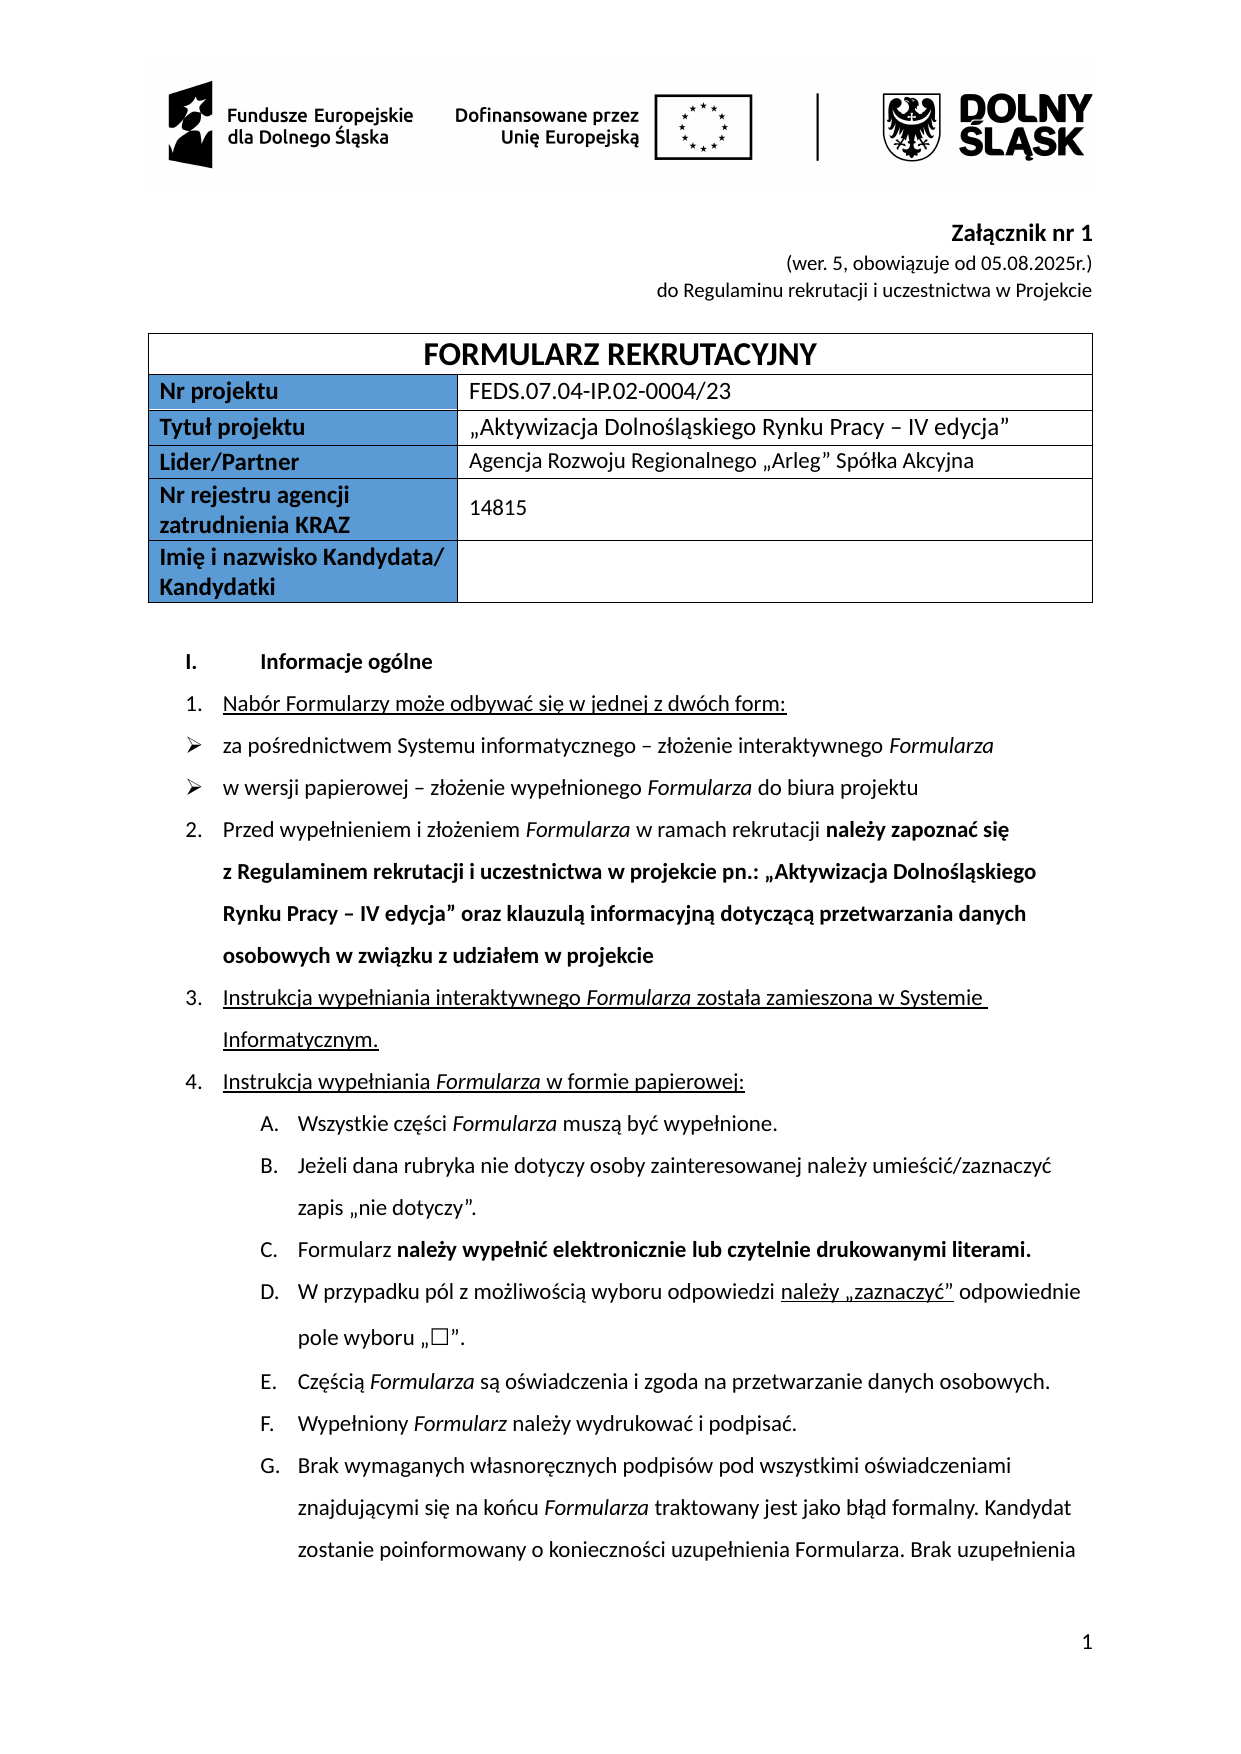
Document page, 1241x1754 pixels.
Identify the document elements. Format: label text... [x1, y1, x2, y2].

text Załącznik nr 1 [148, 217, 1093, 248]
list Wszystkie części Formularza muszą być wypełnione. [260, 1109, 1093, 1137]
table_cell [458, 541, 1092, 602]
list Instrukcja wypełniania interaktywnego Formularza została zamieszona w Systemie Informatycznym. [185, 983, 1093, 1053]
text (wer. 5, obowiązuje od 05.08.2025r.) [148, 250, 1093, 276]
table_cell Lider/Partner [149, 446, 457, 478]
list Nabór Formularzy może odbywać się w jednej z dwóch form: [185, 689, 1093, 717]
table_header FORMULARZ REKRUTACYJNY [149, 334, 1092, 374]
table_cell Nr rejestru agencji zatrudnienia KRAZ [149, 479, 457, 540]
list Instrukcja wypełniania Formularza w formie papierowej: [185, 1067, 1093, 1095]
list w wersji papierowej – złożenie wypełnionego Formularza do biura projektu [185, 773, 1093, 801]
list za pośrednictwem Systemu informatycznego – złożenie interaktywnego Formularza [185, 731, 1093, 759]
table_cell „Aktywizacja Dolnośląskiego Rynku Pracy – IV edycja” [458, 411, 1092, 445]
table_cell Imię i nazwisko Kandydata/ Kandydatki [149, 541, 457, 602]
picture [147, 59, 1093, 190]
list Wypełniony Formularz należy wydrukować i podpisać. [260, 1409, 1093, 1437]
list W przypadku pól z możliwością wyboru odpowiedzi należy „zaznaczyć” odpowiednie pole wyboru „☐”. [260, 1277, 1093, 1352]
table_cell FEDS.07.04-IP.02-0004/23 [458, 375, 1092, 409]
table_cell Agencja Rozwoju Regionalnego „Arleg” Spółka Akcyjna [458, 446, 1092, 478]
table_cell Nr projektu [149, 375, 457, 409]
list Formularz należy wypełnić elektronicznie lub czytelnie drukowanymi literami. [260, 1235, 1093, 1263]
table_cell Tytuł projektu [149, 411, 457, 445]
list Przed wypełnieniem i złożeniem Formularza w ramach rekrutacji należy zapoznać się z Regulaminem rekrutacji i uczestnictwa w projekcie pn.: „Aktywizacja Dolnośląskiego Rynku Pracy – IV edycja” oraz klauzulą informacyjną dotyczącą przetwarzania danych osobowych w związku z udziałem w projekcie [185, 815, 1093, 969]
list Częścią Formularza są oświadczenia i zgoda na przetwarzanie danych osobowych. [260, 1367, 1093, 1395]
list Jeżeli dana rubryka nie dotyczy osoby zainteresowanej należy umieścić/zaznaczyć zapis „nie dotyczy”. [260, 1151, 1093, 1221]
table_cell 14815 [458, 479, 1092, 540]
text do Regulaminu rekrutacji i uczestnictwa w Projekcie [148, 278, 1093, 303]
list Informacje ogólne [185, 647, 1093, 675]
